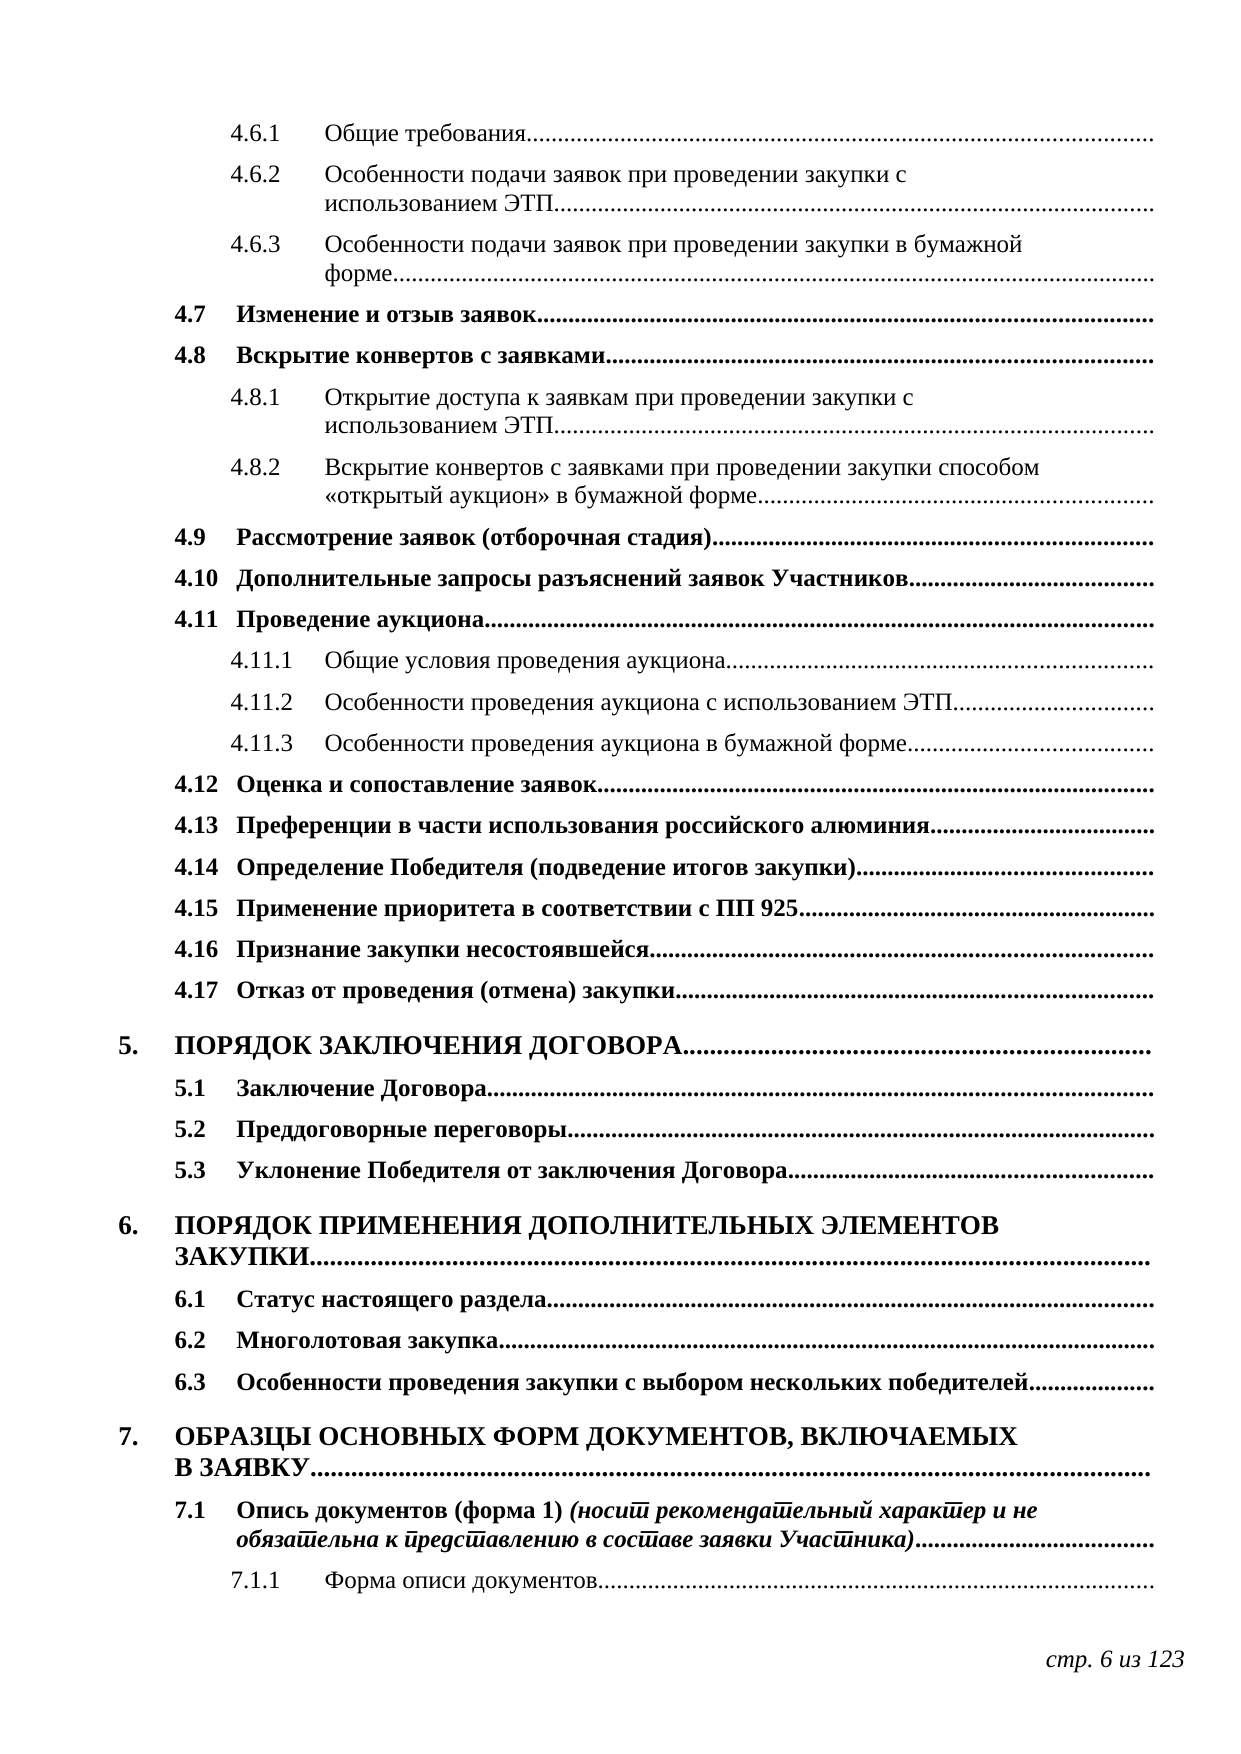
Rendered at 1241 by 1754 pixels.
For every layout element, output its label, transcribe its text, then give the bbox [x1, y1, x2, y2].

text 4.11 Проведение аукциона 40 [174, 604, 1093, 633]
text 4.8.2 Вскрытие конвертов с заявками при проведении закупки способом «открытый аукцион» в бумажной форме 37 [230, 452, 1063, 509]
text 4.8.1 Открытие доступа к заявкам при проведении закупки с использованием ЭТП 37 [230, 382, 1063, 439]
text 4.16 Признание закупки несостоявшейся 48 [174, 934, 1093, 963]
text 4.7 Изменение и отзыв заявок 36 [174, 299, 1093, 328]
text 5.3 Уклонение Победителя от заключения Договора 51 [174, 1156, 1093, 1184]
text 4.8 Вскрытие конвертов с заявками 37 [174, 341, 1093, 369]
text 4.11.3 Особенности проведения аукциона в бумажной форме 42 [230, 728, 1063, 757]
text 4.14 Определение Победителя (подведение итогов закупки) 44 [174, 852, 1093, 881]
text 7. ОБРАЗЦЫ ОСНОВНЫХ ФОРМ ДОКУМЕНТОВ, ВКЛЮЧАЕМЫХ В ЗАЯВКУ 55 [118, 1420, 1063, 1483]
text 4.6.1 Общие требования 34 [230, 118, 1063, 147]
text 4.13 Преференции в части использования российского алюминия 43 [174, 811, 1093, 839]
text 4.9 Рассмотрение заявок (отборочная стадия) 37 [174, 522, 1093, 551]
text 7.1.1 Форма описи документов 55 [230, 1565, 1063, 1594]
text 6.2 Многолотовая закупка 53 [174, 1325, 1093, 1354]
text 4.11.1 Общие условия проведения аукциона 40 [230, 646, 1063, 674]
text 4.15 Применение приоритета в соответствии с ПП 925 46 [174, 893, 1093, 922]
text 6.3 Особенности проведения закупки с выбором нескольких победителей 54 [174, 1367, 1093, 1395]
text 4.10 Дополнительные запросы разъяснений заявок Участников 39 [174, 563, 1093, 592]
text 5.2 Преддоговорные переговоры 50 [174, 1114, 1093, 1143]
text 4.17 Отказ от проведения (отмена) закупки 48 [174, 976, 1093, 1004]
text 4.12 Оценка и сопоставление заявок 43 [174, 769, 1093, 798]
text 5.1 Заключение Договора 49 [174, 1073, 1093, 1102]
text 7.1 Опись документов (форма 1) (носит рекомендательный характер и не обязательна к представлению в составе заявки Участника) 55 [174, 1495, 1093, 1553]
text 4.11.2 Особенности проведения аукциона с использованием ЭТП 41 [230, 687, 1063, 716]
text 6. ПОРЯДОК ПРИМЕНЕНИЯ ДОПОЛНИТЕЛЬНЫХ ЭЛЕМЕНТОВ ЗАКУПКИ 53 [118, 1209, 1063, 1272]
text 4.6.2 Особенности подачи заявок при проведении закупки с использованием ЭТП 35 [230, 159, 1063, 217]
text 6.1 Статус настоящего раздела 53 [174, 1284, 1093, 1313]
text 5. ПОРЯДОК ЗАКЛЮЧЕНИЯ ДОГОВОРА 49 [118, 1029, 1063, 1061]
text 4.6.3 Особенности подачи заявок при проведении закупки в бумажной форме 35 [230, 229, 1063, 287]
